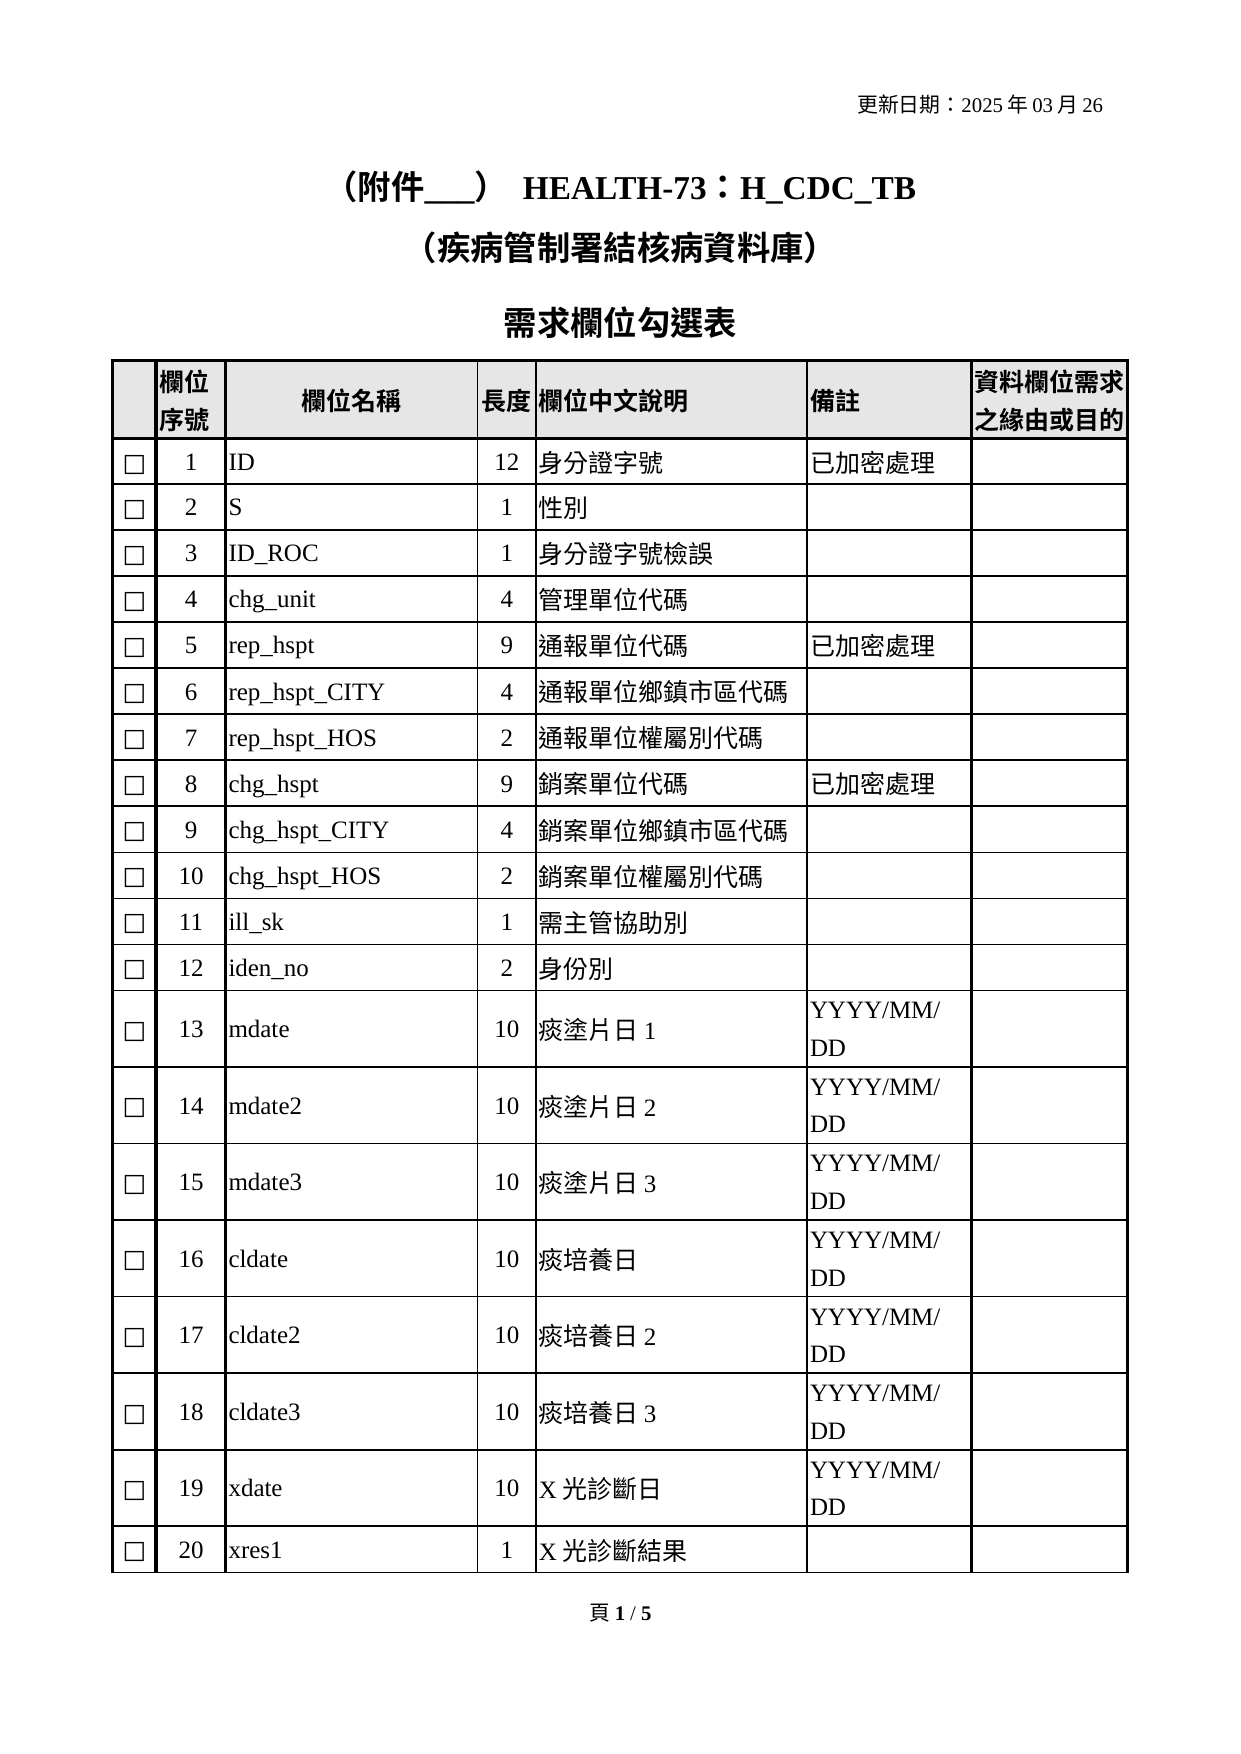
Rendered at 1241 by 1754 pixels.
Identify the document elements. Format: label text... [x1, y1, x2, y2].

table_cell □ [114, 807, 154, 851]
table_header 欄位名稱 [227, 362, 477, 437]
table_cell [808, 531, 970, 575]
table_cell [973, 1068, 1126, 1143]
text （疾病管制署結核病資料庫） 需求欄位勾選表 [112, 209, 1128, 359]
table_header 欄位中文說明 [537, 362, 806, 437]
table_cell [973, 853, 1126, 897]
table_cell [973, 1374, 1126, 1449]
table_cell 3 [158, 531, 224, 575]
table_cell ID [227, 440, 477, 483]
table_cell 9 [478, 623, 535, 667]
table_cell □ [114, 1144, 154, 1219]
table_cell 10 [478, 1221, 535, 1296]
table_cell □ [114, 1374, 154, 1449]
table_cell □ [114, 485, 154, 529]
table_cell [973, 899, 1126, 943]
table_cell 4 [478, 577, 535, 621]
table_header 資料欄位需求之緣由或目的 [973, 362, 1126, 437]
table_cell □ [114, 945, 154, 989]
table_cell xres1 [227, 1527, 477, 1571]
table_cell □ [114, 531, 154, 575]
table_cell 10 [158, 853, 224, 897]
table_cell 9 [158, 807, 224, 851]
table_cell 7 [158, 715, 224, 759]
table_cell 10 [478, 1068, 535, 1143]
table_cell 1 [478, 485, 535, 529]
table_cell 10 [478, 1451, 535, 1525]
table_cell □ [114, 853, 154, 897]
table_cell 12 [158, 945, 224, 989]
table_cell 銷案單位鄉鎮市區代碼 [537, 807, 806, 851]
table_cell □ [114, 761, 154, 805]
table_cell 1 [478, 531, 535, 575]
table_cell cldate [227, 1221, 477, 1296]
table_cell [973, 531, 1126, 575]
table_cell 4 [478, 669, 535, 713]
table_cell □ [114, 1221, 154, 1296]
table_cell 通報單位鄉鎮市區代碼 [537, 669, 806, 713]
table_header [114, 362, 154, 437]
table_cell [973, 485, 1126, 529]
table_cell 12 [478, 440, 535, 483]
table_cell mdate3 [227, 1144, 477, 1219]
table_cell [973, 1297, 1126, 1372]
table_cell 10 [478, 1144, 535, 1219]
table_cell chg_hspt_HOS [227, 853, 477, 897]
table_cell 17 [158, 1297, 224, 1372]
table_cell [973, 1527, 1126, 1571]
table_cell □ [114, 991, 154, 1066]
table_cell □ [114, 715, 154, 759]
table_cell [808, 715, 970, 759]
table_cell 痰培養日 [537, 1221, 806, 1296]
table_cell □ [114, 577, 154, 621]
table_cell YYYY/MM/DD [808, 1068, 970, 1143]
table_cell 2 [478, 945, 535, 989]
table_cell [808, 853, 970, 897]
table_cell □ [114, 669, 154, 713]
text （附件___） HEALTH-73：H_CDC_TB [112, 161, 1128, 209]
table_cell ID_ROC [227, 531, 477, 575]
table_cell YYYY/MM/DD [808, 1144, 970, 1219]
table_cell mdate2 [227, 1068, 477, 1143]
table_cell 1 [478, 1527, 535, 1571]
table_cell cldate3 [227, 1374, 477, 1449]
table_cell [973, 715, 1126, 759]
table_header 長度 [478, 362, 535, 437]
table_cell [973, 577, 1126, 621]
table_cell 痰培養日2 [537, 1297, 806, 1372]
table_cell □ [114, 623, 154, 667]
table_cell 1 [158, 440, 224, 483]
table_cell rep_hspt_HOS [227, 715, 477, 759]
table_cell 2 [478, 853, 535, 897]
table_cell 20 [158, 1527, 224, 1571]
table_cell rep_hspt_CITY [227, 669, 477, 713]
table_cell [808, 669, 970, 713]
table_cell 1 [478, 899, 535, 943]
table_cell □ [114, 1297, 154, 1372]
table_cell [973, 991, 1126, 1066]
table_cell chg_unit [227, 577, 477, 621]
table_cell 通報單位代碼 [537, 623, 806, 667]
table_cell xdate [227, 1451, 477, 1525]
table_cell 需主管協助別 [537, 899, 806, 943]
table_cell [973, 1451, 1126, 1525]
table_cell 痰塗片日2 [537, 1068, 806, 1143]
table_cell [973, 945, 1126, 989]
table_cell □ [114, 1068, 154, 1143]
table_cell 身份別 [537, 945, 806, 989]
table_cell [973, 623, 1126, 667]
table_cell [973, 440, 1126, 483]
table_cell 身分證字號 [537, 440, 806, 483]
table_cell 4 [158, 577, 224, 621]
table_cell 痰塗片日1 [537, 991, 806, 1066]
table_cell mdate [227, 991, 477, 1066]
table_cell □ [114, 899, 154, 943]
table_cell 9 [478, 761, 535, 805]
table_header 欄位序號 [158, 362, 224, 437]
table_cell 5 [158, 623, 224, 667]
table_cell YYYY/MM/DD [808, 1451, 970, 1525]
table_cell □ [114, 440, 154, 483]
table_cell 通報單位權屬別代碼 [537, 715, 806, 759]
table_cell 2 [158, 485, 224, 529]
table_header 備註 [808, 362, 970, 437]
table_cell 18 [158, 1374, 224, 1449]
table_cell YYYY/MM/DD [808, 1297, 970, 1372]
table_cell 15 [158, 1144, 224, 1219]
table_cell ill_sk [227, 899, 477, 943]
table_cell cldate2 [227, 1297, 477, 1372]
table_cell 11 [158, 899, 224, 943]
table_cell 10 [478, 1374, 535, 1449]
table_cell 痰培養日3 [537, 1374, 806, 1449]
table_cell 已加密處理 [808, 761, 970, 805]
table_cell □ [114, 1527, 154, 1571]
table_cell 痰塗片日3 [537, 1144, 806, 1219]
table_cell 10 [478, 1297, 535, 1372]
table_cell [973, 1144, 1126, 1219]
table_cell □ [114, 1451, 154, 1525]
table_cell chg_hspt [227, 761, 477, 805]
table_cell [808, 945, 970, 989]
table_cell 身分證字號檢誤 [537, 531, 806, 575]
table_cell 16 [158, 1221, 224, 1296]
table_cell X光診斷結果 [537, 1527, 806, 1571]
table_cell 19 [158, 1451, 224, 1525]
table_cell 13 [158, 991, 224, 1066]
table_cell S [227, 485, 477, 529]
table_cell [808, 577, 970, 621]
table_cell 14 [158, 1068, 224, 1143]
table_cell 已加密處理 [808, 440, 970, 483]
table_cell [973, 761, 1126, 805]
table_cell X光診斷日 [537, 1451, 806, 1525]
table_cell 2 [478, 715, 535, 759]
table_cell 4 [478, 807, 535, 851]
table_cell 管理單位代碼 [537, 577, 806, 621]
table_cell rep_hspt [227, 623, 477, 667]
table_cell [973, 1221, 1126, 1296]
table_cell YYYY/MM/DD [808, 1374, 970, 1449]
table_cell 8 [158, 761, 224, 805]
table_cell [808, 807, 970, 851]
table_cell chg_hspt_CITY [227, 807, 477, 851]
table_cell 已加密處理 [808, 623, 970, 667]
table_cell 銷案單位權屬別代碼 [537, 853, 806, 897]
table_cell [808, 1527, 970, 1571]
table_cell [808, 899, 970, 943]
table_cell 6 [158, 669, 224, 713]
table_cell 性別 [537, 485, 806, 529]
table_cell [973, 669, 1126, 713]
table_cell [808, 485, 970, 529]
table_cell iden_no [227, 945, 477, 989]
table_cell YYYY/MM/DD [808, 1221, 970, 1296]
table_cell [973, 807, 1126, 851]
table_cell YYYY/MM/DD [808, 991, 970, 1066]
table_cell 10 [478, 991, 535, 1066]
table_cell 銷案單位代碼 [537, 761, 806, 805]
